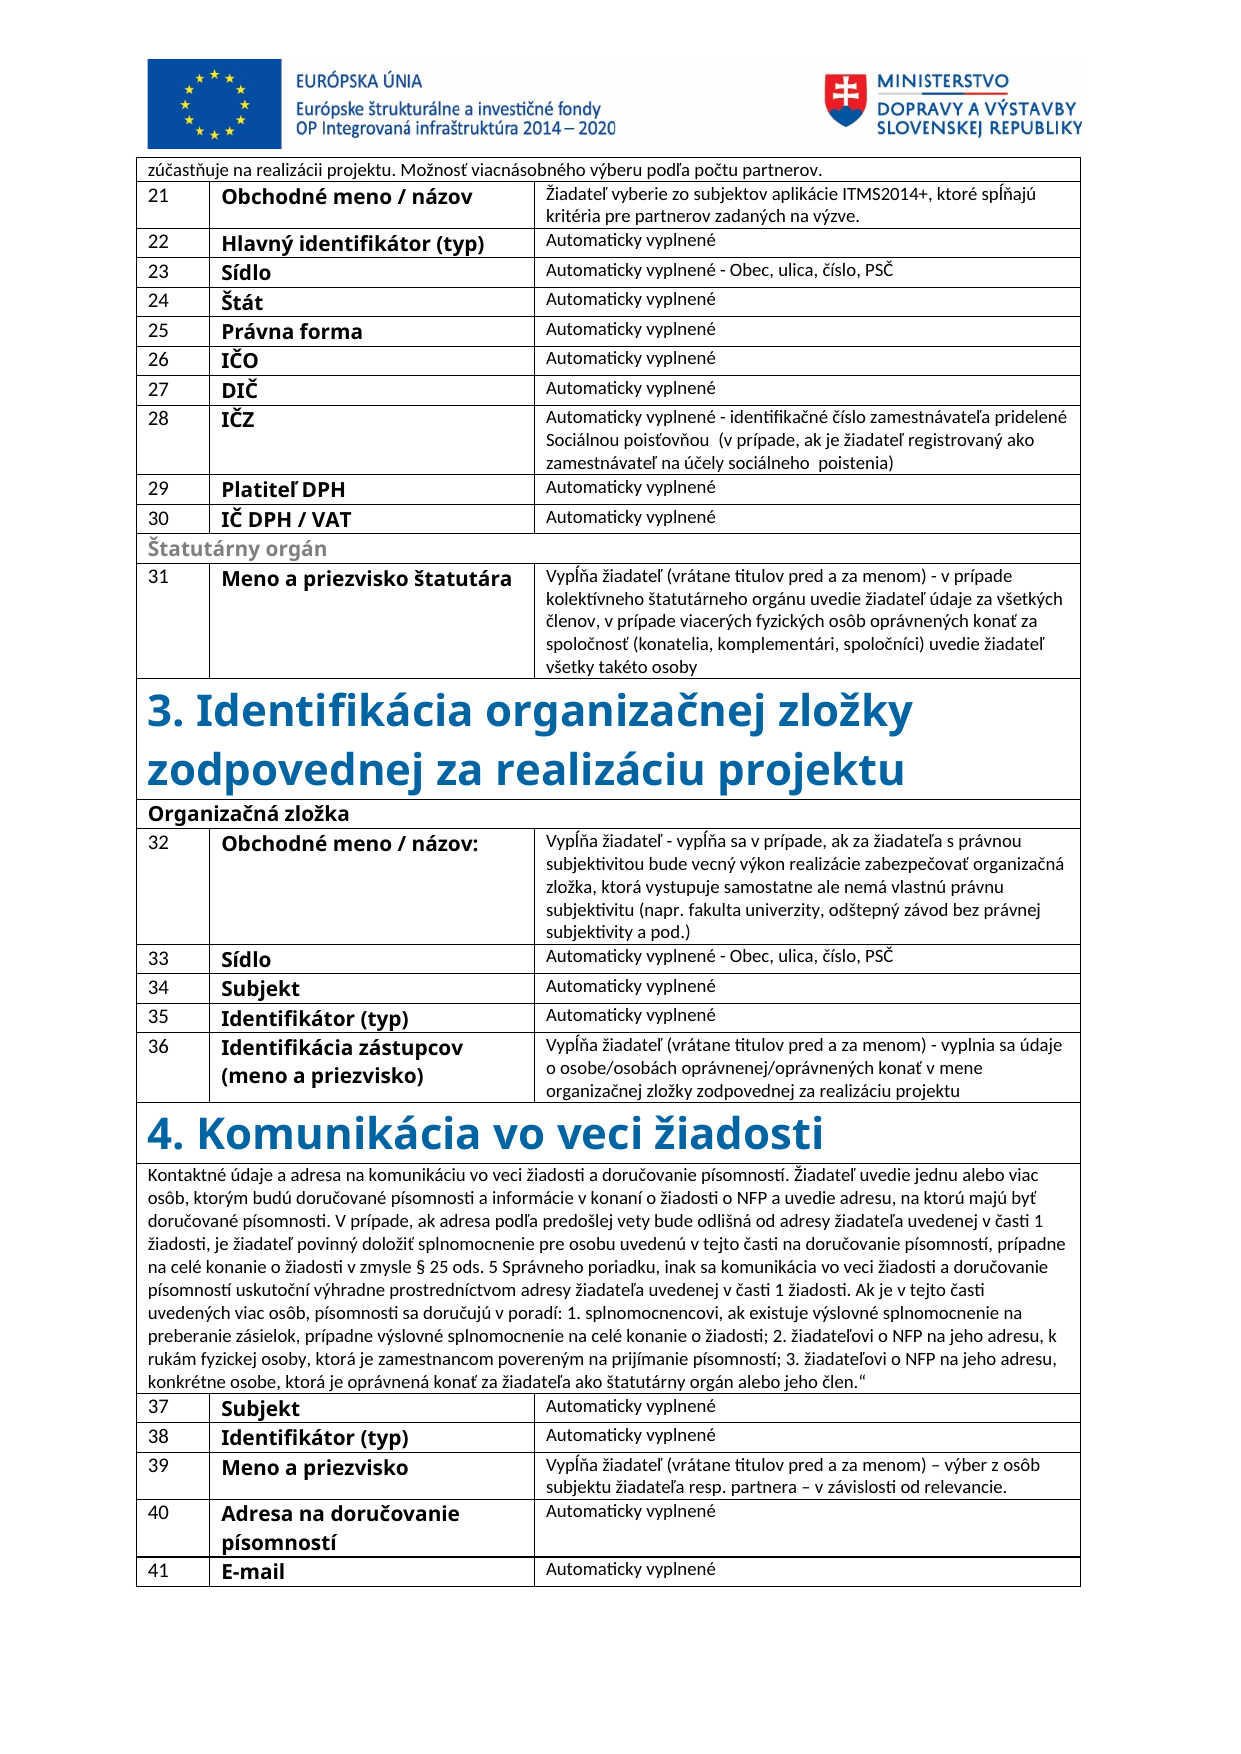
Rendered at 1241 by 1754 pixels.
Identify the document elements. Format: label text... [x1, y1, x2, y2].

table_cell DIČ [210, 376, 534, 404]
table_cell Identifikátor (typ) [210, 1423, 534, 1452]
table_cell 26 [137, 347, 209, 375]
table_cell Identifikácia zástupcov (meno a priezvisko) [210, 1033, 534, 1102]
table_cell Vypĺňa žiadateľ (vrátane titulov pred a za menom) - vyplnia sa údaje o osobe/osobách oprávnenej/oprávnených konať v mene organizačnej zložky zodpovednej za realizáciu projektu [535, 1033, 1080, 1102]
table_cell Automaticky vyplnené [535, 1394, 1080, 1422]
table_cell 41 [137, 1558, 209, 1586]
table_cell 31 [137, 564, 209, 678]
table_cell 34 [137, 974, 209, 1003]
table_cell Subjekt [210, 1394, 534, 1422]
table_cell Adresa na doručovanie písomností [210, 1500, 534, 1556]
table_cell Automaticky vyplnené [535, 1423, 1080, 1452]
table_cell Meno a priezvisko [210, 1453, 534, 1498]
table_cell Subjekt [210, 974, 534, 1003]
table_cell Vypĺňa žiadateľ (vrátane titulov pred a za menom) – výber z osôb subjektu žiadateľa resp. partnera – v závislosti od relevancie. [535, 1453, 1080, 1498]
table_cell 23 [137, 258, 209, 287]
table_cell 36 [137, 1033, 209, 1102]
table_cell IČZ [210, 406, 534, 474]
table_cell Automaticky vyplnené [535, 475, 1080, 504]
table_cell Automaticky vyplnené [535, 229, 1080, 257]
picture [147, 59, 1082, 149]
table_cell 39 [137, 1453, 209, 1498]
table_cell Automaticky vyplnené [535, 1500, 1080, 1556]
table_cell Platiteľ DPH [210, 475, 534, 504]
table_cell Sídlo [210, 945, 534, 973]
table_cell 30 [137, 505, 209, 533]
table_cell 29 [137, 475, 209, 504]
table_cell Automaticky vyplnené [535, 376, 1080, 404]
table_cell 32 [137, 829, 209, 944]
table_cell Automaticky vyplnené [535, 1558, 1080, 1586]
table_cell 24 [137, 288, 209, 316]
table_cell 22 [137, 229, 209, 257]
table_cell 21 [137, 182, 209, 228]
table_cell Automaticky vyplnené [535, 288, 1080, 316]
table_cell Právna forma [210, 317, 534, 346]
table_cell Organizačná zložka [137, 800, 1080, 828]
table_cell Meno a priezvisko štatutára [210, 564, 534, 678]
table_cell Štát [210, 288, 534, 316]
table_cell IČO [210, 347, 534, 375]
table_cell Automaticky vyplnené [535, 317, 1080, 346]
table_cell Hlavný identifikátor (typ) [210, 229, 534, 257]
table_cell 27 [137, 376, 209, 404]
table_cell 37 [137, 1394, 209, 1422]
table_cell Automaticky vyplnené [535, 1004, 1080, 1032]
table_cell Automaticky vyplnené - Obec, ulica, číslo, PSČ [535, 258, 1080, 287]
table_cell 25 [137, 317, 209, 346]
table_cell Kontaktné údaje a adresa na komunikáciu vo veci žiadosti a doručovanie písomností. Žiadateľ uvedie jednu alebo viac osôb, ktorým budú doručované písomnosti a informácie v konaní o žiadosti o NFP a uvedie adresu, na ktorú majú byť doručované písomnosti. V prípade, ak adresa podľa predošlej vety bude odlišná od adresy žiadateľa uvedenej v časti 1 žiadosti, je žiadateľ povinný doložiť splnomocnenie pre osobu uvedenú v tejto časti na doručovanie písomností, prípadne na celé konanie o žiadosti v zmysle § 25 ods. 5 Správneho poriadku, inak sa komunikácia vo veci žiadosti a doručovanie písomností uskutoční výhradne prostredníctvom adresy žiadateľa uvedenej v časti 1 žiadosti. Ak je v tejto časti uvedených viac osôb, písomnosti sa doručujú v poradí: 1. splnomocnencovi, ak existuje výslovné splnomocnenie na preberanie zásielok, prípadne výslovné splnomocnenie na celé konanie o žiadosti; 2. žiadateľovi o NFP na jeho adresu, k rukám fyzickej osoby, ktorá je zamestnancom povereným na prijímanie písomností; 3. žiadateľovi o NFP na jeho adresu, konkrétne osobe, ktorá je oprávnená konať za žiadateľa ako štatutárny orgán alebo jeho člen.“ [137, 1164, 1080, 1393]
table_cell 35 [137, 1004, 209, 1032]
table_cell Automaticky vyplnené [535, 974, 1080, 1003]
table_cell 4. Komunikácia vo veci žiadosti [137, 1103, 1080, 1162]
table_cell 28 [137, 406, 209, 474]
table_cell Sídlo [210, 258, 534, 287]
table_cell Obchodné meno / názov [210, 182, 534, 228]
table_cell 3. Identifikácia organizačnej zložky zodpovednej za realizáciu projektu [137, 679, 1080, 798]
table_cell Identifikátor (typ) [210, 1004, 534, 1032]
table_cell IČ DPH / VAT [210, 505, 534, 533]
table_cell 33 [137, 945, 209, 973]
table_cell E-mail [210, 1558, 534, 1586]
table_cell Štatutárny orgán [137, 534, 1080, 563]
table_cell Žiadateľ vyberie zo subjektov aplikácie ITMS2014+, ktoré spĺňajú kritéria pre partnerov zadaných na výzve. [535, 182, 1080, 228]
table_cell Vypĺňa žiadateľ - vypĺňa sa v prípade, ak za žiadateľa s právnou subjektivitou bude vecný výkon realizácie zabezpečovať organizačná zložka, ktorá vystupuje samostatne ale nemá vlastnú právnu subjektivitu (napr. fakulta univerzity, odštepný závod bez právnej subjektivity a pod.) [535, 829, 1080, 944]
table_cell Automaticky vyplnené [535, 505, 1080, 533]
table_cell Obchodné meno / názov: [210, 829, 534, 944]
table_cell 38 [137, 1423, 209, 1452]
table_cell Vypĺňa žiadateľ (vrátane titulov pred a za menom) - v prípade kolektívneho štatutárneho orgánu uvedie žiadateľ údaje za všetkých členov, v prípade viacerých fyzických osôb oprávnených konať za spoločnosť (konatelia, komplementári, spoločníci) uvedie žiadateľ všetky takéto osoby [535, 564, 1080, 678]
table_cell Automaticky vyplnené - Obec, ulica, číslo, PSČ [535, 945, 1080, 973]
table_cell 40 [137, 1500, 209, 1556]
table_cell Automaticky vyplnené [535, 347, 1080, 375]
